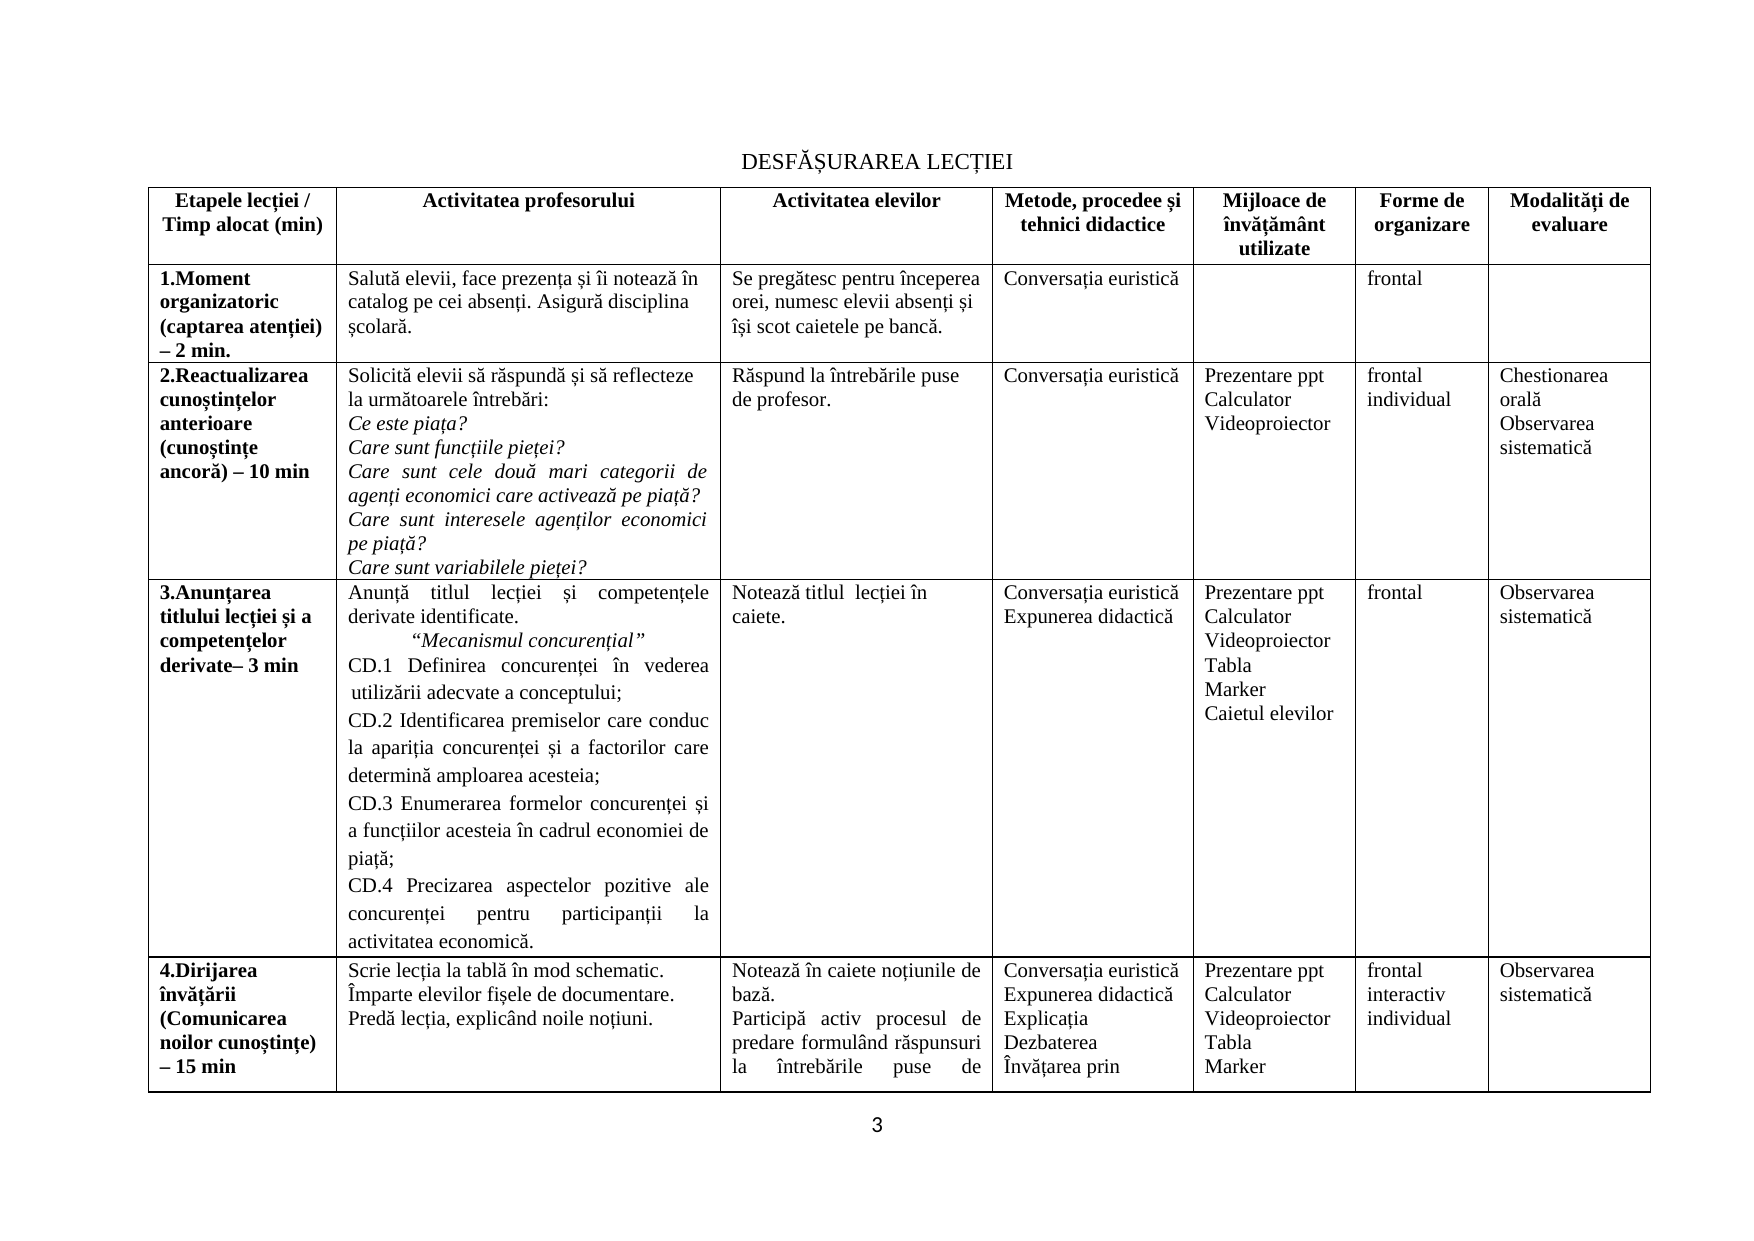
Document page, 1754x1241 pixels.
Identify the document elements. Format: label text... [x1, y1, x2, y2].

table_header Metode, procedee și tehnici didactice [993, 188, 1193, 264]
table_cell Salută elevii, face prezența și îi notează în catalog pe cei absenți. Asigură disciplina școlară. [337, 265, 720, 362]
table_header Activitatea profesorului [337, 188, 720, 264]
table_cell 1.Moment organizatoric (captarea atenției) – 2 min. [149, 265, 336, 362]
table_cell 3.Anunțarea titlului lecției și a competențelor derivate– 3 min [149, 580, 336, 956]
table_cell frontal individual [1356, 363, 1488, 579]
table_cell 2.Reactualizarea cunoștințelor anterioare (cunoștințe ancoră) – 10 min [149, 363, 336, 579]
table_cell Anunță titlul lecției și competențele derivate identificate. “Mecanismul concurențial” CD.1 Definirea concurenței în vederea utilizării adecvate a conceptului; CD.2 Identificarea premiselor care conduc la apariția concurenței și a factorilor care determină amploarea acesteia; CD.3 Enumerarea formelor concurenței și a funcțiilor acesteia în cadrul economiei de piață; CD.4 Precizarea aspectelor pozitive ale concurenței pentru participanții la activitatea economică. [337, 580, 720, 956]
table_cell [1489, 958, 1650, 1091]
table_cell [1194, 958, 1355, 1091]
table_cell [1489, 265, 1650, 362]
text DESFĂȘURAREA LECȚIEI [148, 148, 1606, 174]
table_cell frontal [1356, 580, 1488, 956]
table_cell Se pregătesc pentru începerea orei, numesc elevii absenți și își scot caietele pe bancă. [721, 265, 992, 362]
table_cell [1194, 265, 1355, 362]
table_cell Chestionarea orală Observarea sistematică [1489, 363, 1650, 579]
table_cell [1356, 958, 1488, 1091]
table_header Mijloace de învățământ utilizate [1194, 188, 1355, 264]
table_cell Conversația euristică [993, 363, 1193, 579]
table_cell Observarea sistematică [1489, 580, 1650, 956]
table_header Activitatea elevilor [721, 188, 992, 264]
table_header Forme de organizare [1356, 188, 1488, 264]
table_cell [337, 958, 720, 1091]
table_cell Notează titlul lecției în caiete. [721, 580, 992, 956]
table_cell Conversația euristică Expunerea didactică [993, 580, 1193, 956]
table_cell frontal [1356, 265, 1488, 362]
table_cell Solicită elevii să răspundă și să reflecteze la următoarele întrebări: Ce este piața? Care sunt funcțiile pieței? Care sunt cele două mari categorii de agenți economici care activează pe piață? Care sunt interesele agenților economici pe piață? Care sunt variabilele pieței? [337, 363, 720, 579]
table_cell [993, 958, 1193, 1091]
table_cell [149, 958, 336, 1091]
table_cell Prezentare ppt Calculator Videoproiector [1194, 363, 1355, 579]
table_cell Prezentare ppt Calculator Videoproiector Tabla Marker Caietul elevilor [1194, 580, 1355, 956]
table_cell Conversația euristică [993, 265, 1193, 362]
table_cell Răspund la întrebările puse de profesor. [721, 363, 992, 579]
table_header Modalități de evaluare [1489, 188, 1650, 264]
table_header Etapele lecției / Timp alocat (min) [149, 188, 336, 264]
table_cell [721, 958, 992, 1091]
